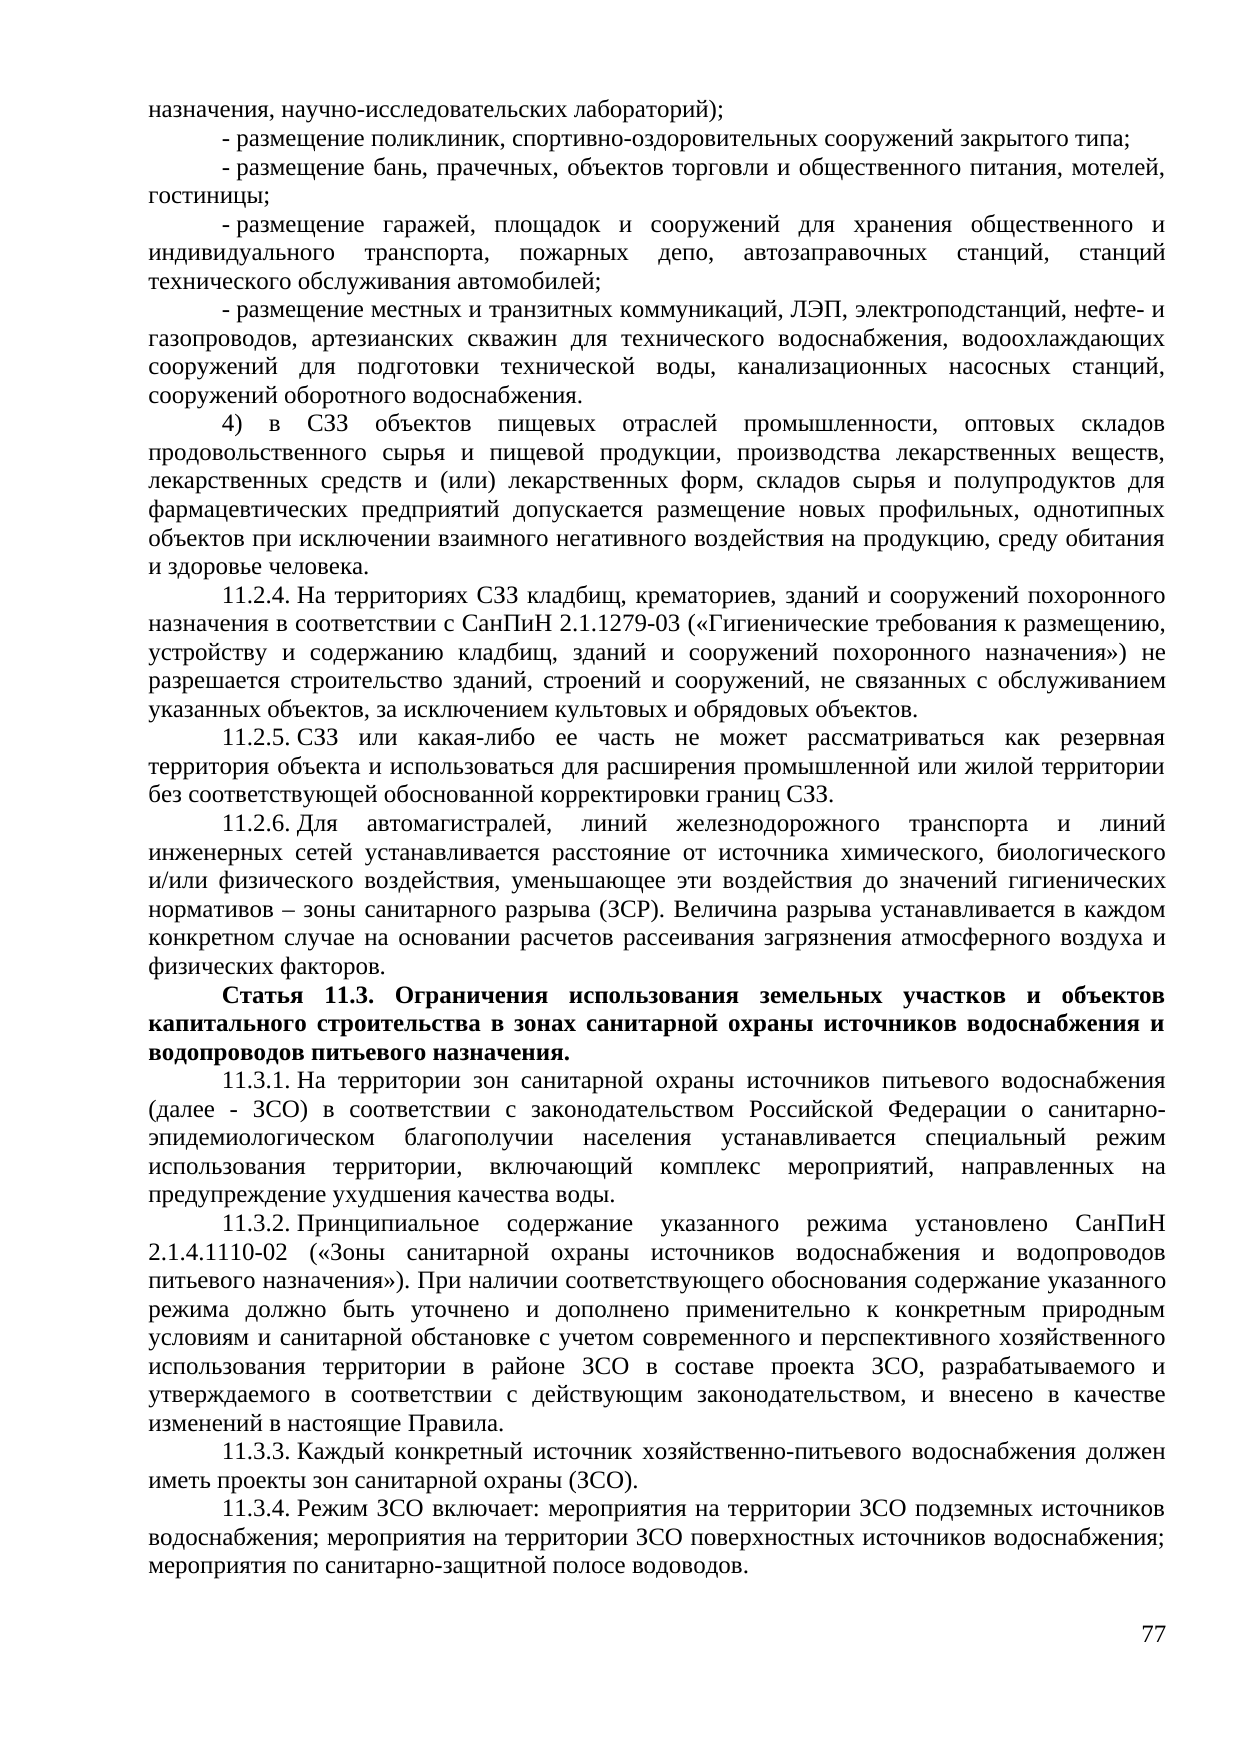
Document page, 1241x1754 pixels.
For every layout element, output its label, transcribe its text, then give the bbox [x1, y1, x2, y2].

list СЗЗ или какая-либо ее часть не может рассматриваться как резервная территория объекта и использоваться для расширения промышленной или жилой территории без соответствующей обоснованной корректировки границ СЗЗ. [148, 723, 1166, 808]
list размещение местных и транзитных коммуникаций, ЛЭП, электроподстанций, нефте- и газопроводов, артезианских скважин для технического водоснабжения, водоохлаждающих сооружений для подготовки технической воды, канализационных насосных станций, сооружений оборотного водоснабжения. [148, 295, 1166, 409]
text Статья 11.3. Ограничения использования земельных участков и объектов капитального строительства в зонах санитарной охраны источников водоснабжения и водопроводов питьевого назначения. [148, 980, 1166, 1066]
text назначения, научно-исследовательских лабораторий); [148, 95, 1167, 123]
list На территориях СЗЗ кладбищ, крематориев, зданий и сооружений похоронного назначения в соответствии с СанПиН 2.1.1279-03 («Гигиенические требования к размещению, устройству и содержанию кладбищ, зданий и сооружений похоронного назначения») не разрешается строительство зданий, строений и сооружений, не связанных с обслуживанием указанных объектов, за исключением культовых и обрядовых объектов. [148, 580, 1167, 723]
list На территории зон санитарной охраны источников питьевого водоснабжения (далее - ЗСО) в соответствии с законодательством Российской Федерации о санитарно-эпидемиологическом благополучии населения устанавливается специальный режим использования территории, включающий комплекс мероприятий, направленных на предупреждение ухудшения качества воды. [148, 1066, 1167, 1209]
text 4) в СЗЗ объектов пищевых отраслей промышленности, оптовых складов продовольственного сырья и пищевой продукции, производства лекарственных веществ, лекарственных средств и (или) лекарственных форм, складов сырья и полупродуктов для фармацевтических предприятий допускается размещение новых профильных, однотипных объектов при исключении взаимного негативного воздействия на продукцию, среду обитания и здоровье человека. [148, 409, 1166, 580]
list Принципиальное содержание указанного режима установлено СанПиН 2.1.4.1110-02 («Зоны санитарной охраны источников водоснабжения и водопроводов питьевого назначения»). При наличии соответствующего обоснования содержание указанного режима должно быть уточнено и дополнено применительно к конкретным природным условиям и санитарной обстановке с учетом современного и перспективного хозяйственного использования территории в районе ЗСО в составе проекта ЗСО, разрабатываемого и утверждаемого в соответствии с действующим законодательством, и внесено в качестве изменений в настоящие Правила. [148, 1209, 1167, 1437]
list размещение гаражей, площадок и сооружений для хранения общественного и индивидуального транспорта, пожарных депо, автозаправочных станций, станций технического обслуживания автомобилей; [148, 209, 1166, 295]
list размещение бань, прачечных, объектов торговли и общественного питания, мотелей, гостиницы; [148, 152, 1166, 209]
list Для автомагистралей, линий железнодорожного транспорта и линий инженерных сетей устанавливается расстояние от источника химического, биологического и/или физического воздействия, уменьшающее эти воздействия до значений гигиенических нормативов – зоны санитарного разрыва (ЗСР). Величина разрыва устанавливается в каждом конкретном случае на основании расчетов рассеивания загрязнения атмосферного воздуха и физических факторов. [148, 808, 1167, 980]
text 77 [148, 1619, 1166, 1647]
list Режим ЗСО включает: мероприятия на территории ЗСО подземных источников водоснабжения; мероприятия на территории ЗСО поверхностных источников водоснабжения; мероприятия по санитарно-защитной полосе водоводов. [148, 1494, 1166, 1580]
list размещение поликлиник, спортивно-оздоровительных сооружений закрытого типа; [222, 123, 1167, 152]
list Каждый конкретный источник хозяйственно-питьевого водоснабжения должен иметь проекты зон санитарной охраны (ЗСО). [148, 1437, 1166, 1494]
